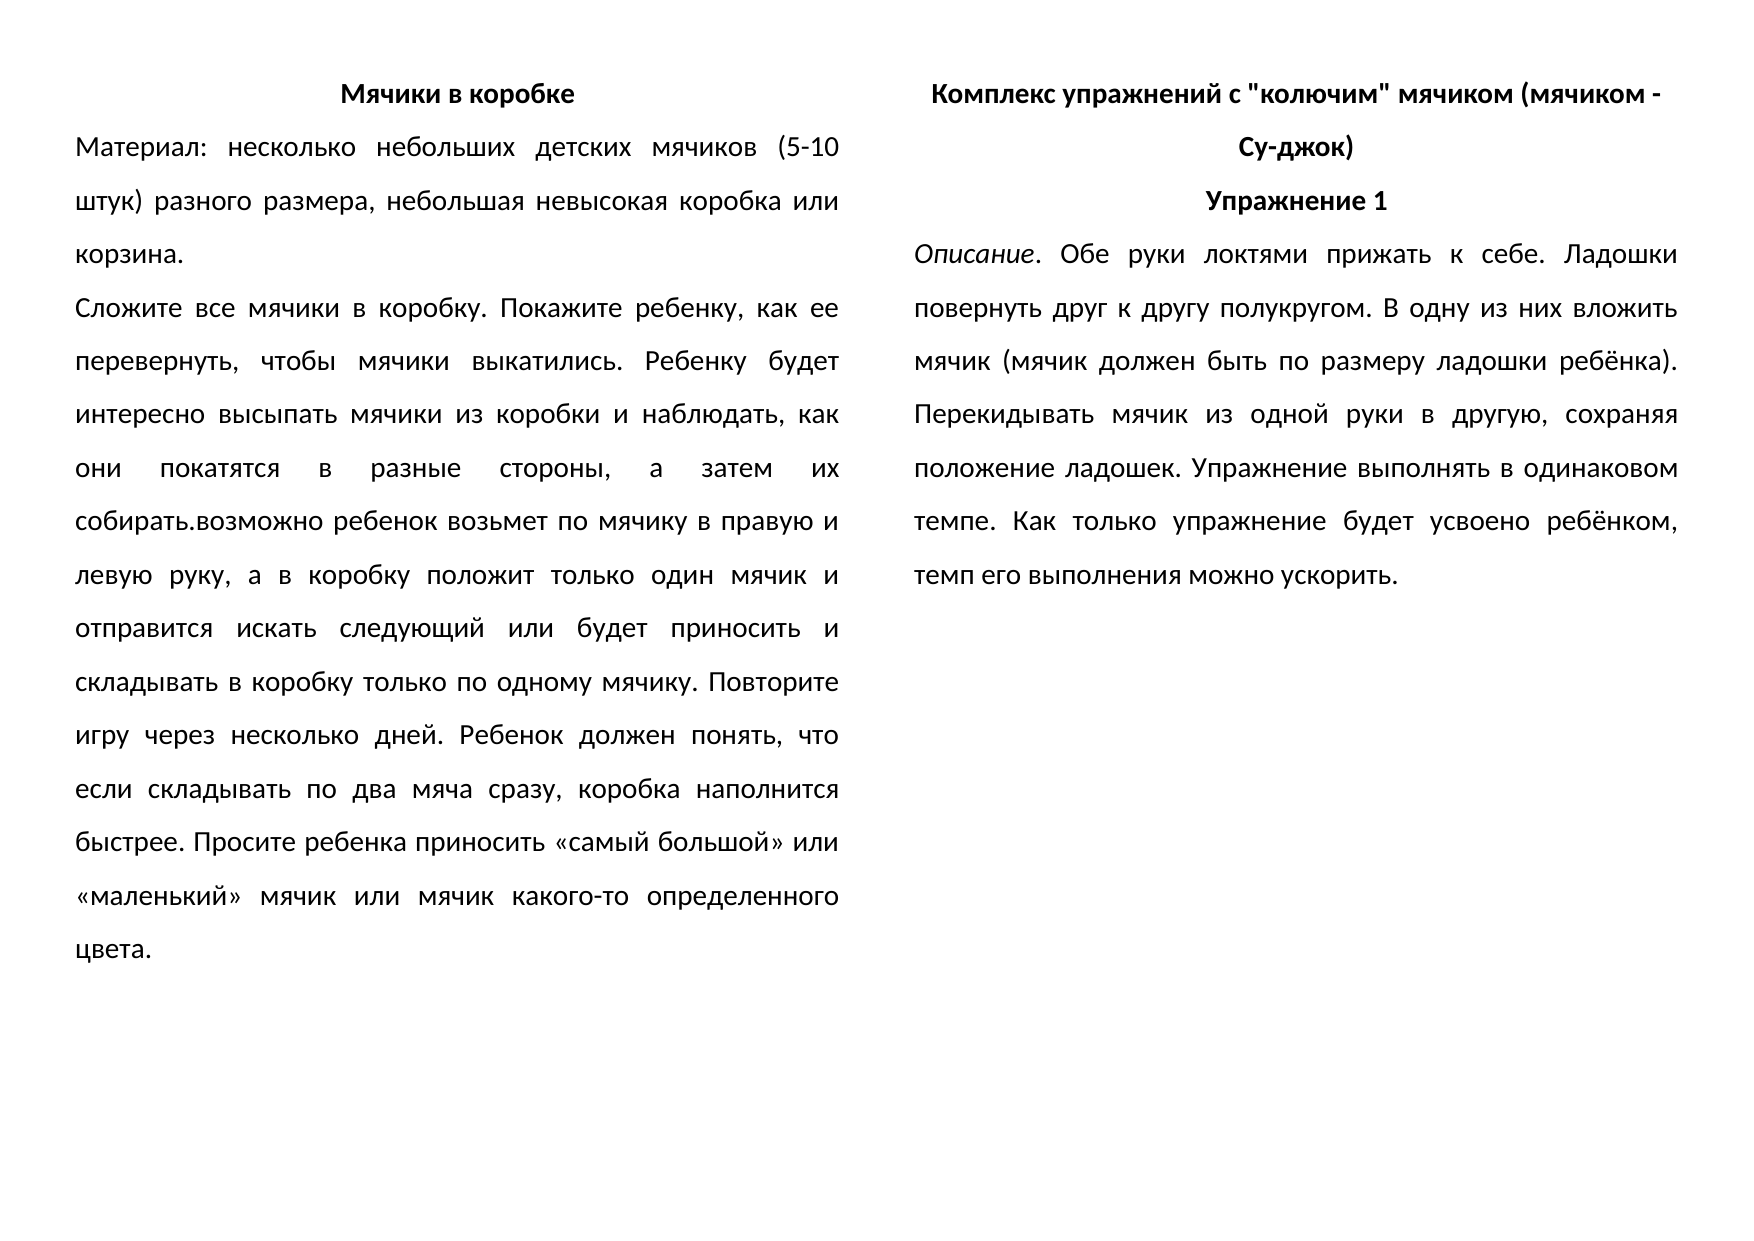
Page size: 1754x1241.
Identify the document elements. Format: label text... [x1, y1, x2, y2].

text Упражнение 1 [914, 182, 1679, 217]
text Сложите все мячики в коробку. Покажите ребенку, как ее перевернуть, чтобы мячики выкатились. Ребенку будет интересно высыпать мячики из коробки и наблюдать, как они покатятся в разные стороны, а затем их собирать.возможно ребенок возьмет по мячику в правую и левую руку, а в коробку положит только один мячик и отправится искать следующий или будет приносить и складывать в коробку только по одному мячику. Повторите игру через несколько дней. Ребенок должен понять, что если складывать по два мяча сразу, коробка наполнится быстрее. Просите ребенка приносить «самый большой» или «маленький» мячик или мячик какого-то определенного цвета. [75, 289, 840, 966]
text Комплекс упражнений с "колючим" мячиком (мячиком -Су-джок) [914, 75, 1679, 164]
text Мячики в коробке [75, 75, 840, 111]
text Материал: несколько небольших детских мячиков (5-10 штук) разного размера, небольшая невысокая коробка или корзина. [75, 128, 840, 271]
text Описание. Обе руки локтями прижать к себе. Ладошки повернуть друг к другу полукругом. В одну из них вложить мячик (мячик должен быть по размеру ладошки ребёнка). Перекидывать мячик из одной руки в другую, сохраняя положение ладошек. Упражнение выполнять в одинаковом темпе. Как только упражнение будет усвоено ребёнком, темп его выполнения можно ускорить. [914, 235, 1679, 592]
